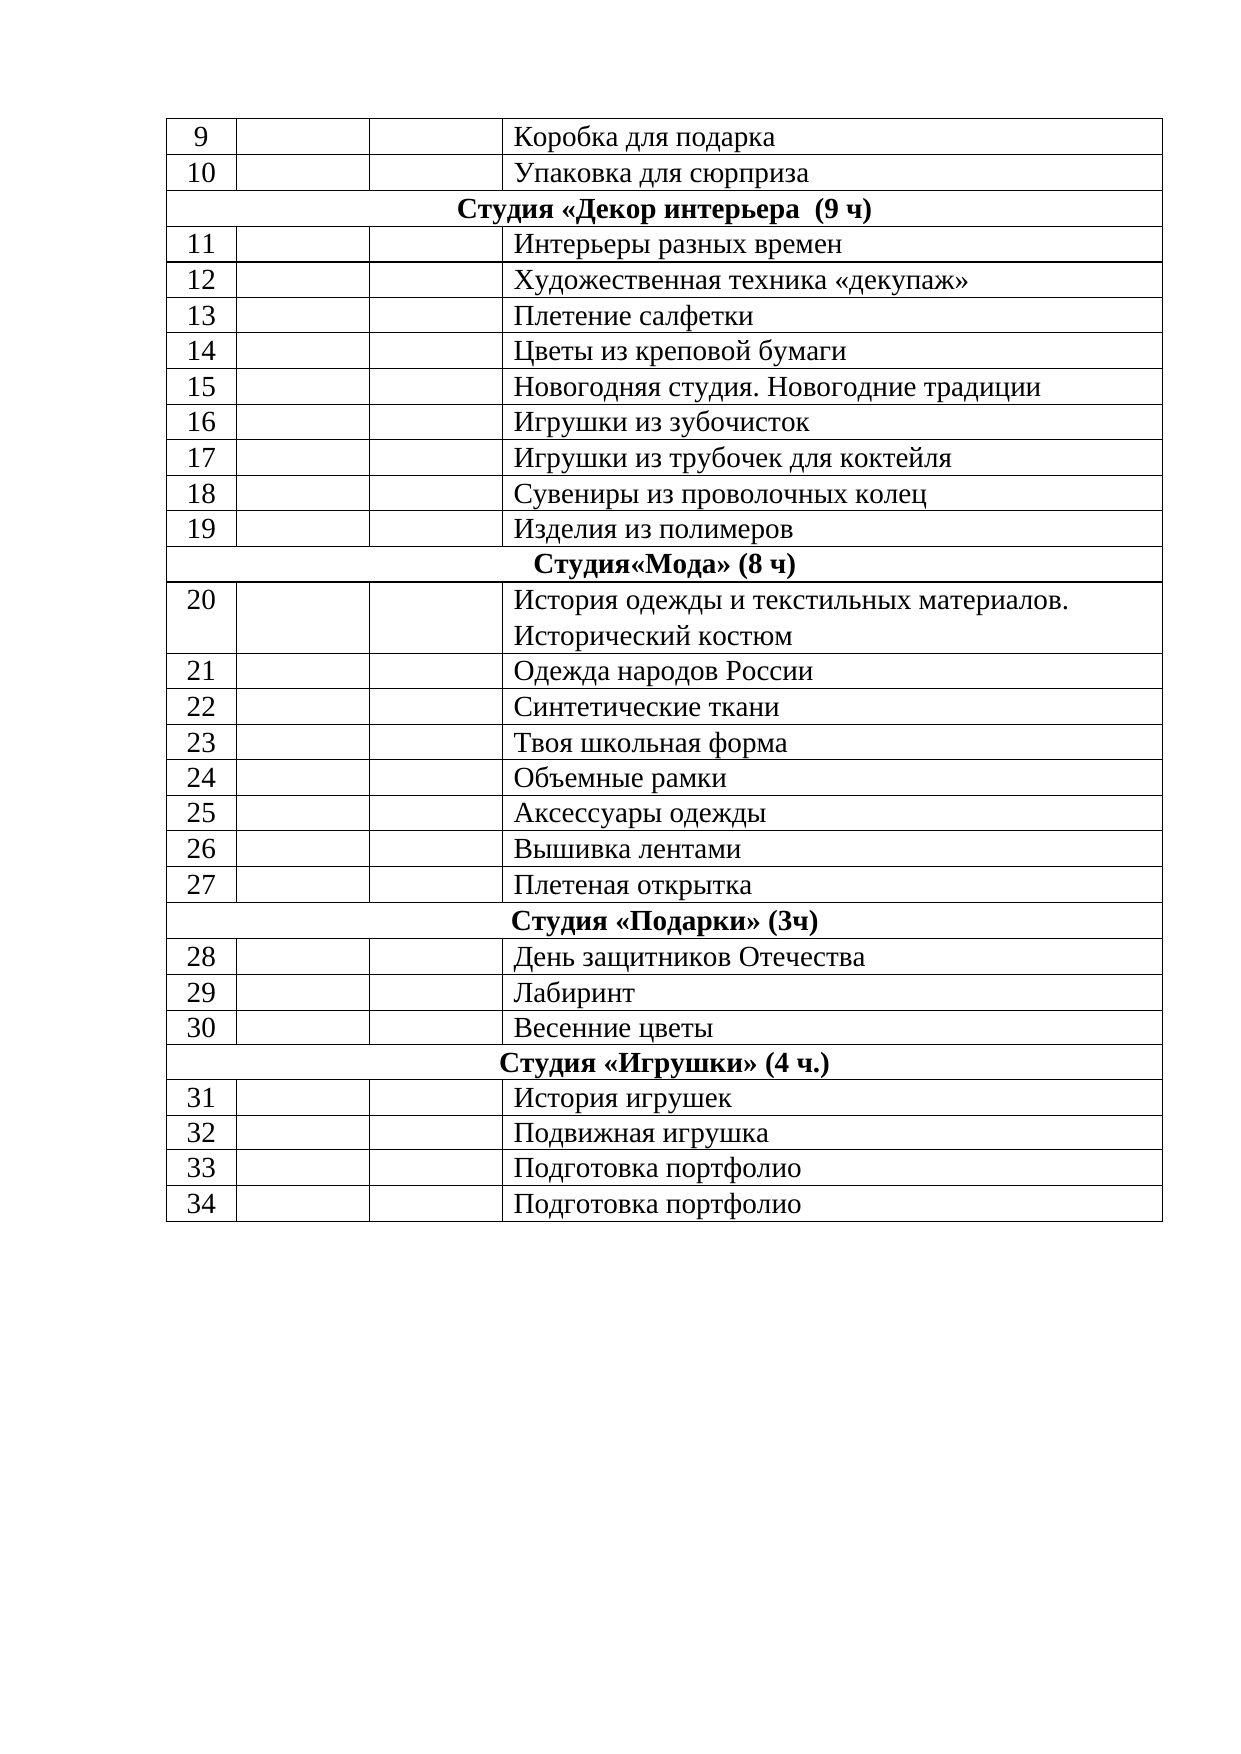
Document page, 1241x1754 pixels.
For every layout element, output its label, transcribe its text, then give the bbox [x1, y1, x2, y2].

table_cell [370, 1080, 502, 1114]
table_cell [370, 405, 502, 439]
table_cell [370, 333, 502, 368]
table_cell Интерьеры разных времен [503, 227, 1162, 261]
table_cell 32 [167, 1116, 236, 1149]
table_cell 20 [167, 583, 236, 652]
table_cell Вышивка лентами [503, 831, 1162, 866]
table_cell [237, 867, 369, 902]
table_cell [370, 476, 502, 510]
table_cell 17 [167, 440, 236, 475]
table_cell 31 [167, 1080, 236, 1114]
table_cell [237, 760, 369, 794]
table_cell [237, 119, 369, 154]
table_cell Художественная техника «декупаж» [503, 263, 1162, 297]
table_cell [370, 119, 502, 154]
table_cell [370, 654, 502, 688]
table_cell [370, 939, 502, 974]
table_cell 18 [167, 476, 236, 510]
table_cell [237, 1116, 369, 1149]
table_cell [237, 227, 369, 261]
table_cell Одежда народов России [503, 654, 1162, 688]
table_cell 21 [167, 654, 236, 688]
table_cell Аксессуары одежды [503, 796, 1162, 830]
table_cell Подвижная игрушка [503, 1116, 1162, 1149]
table_cell 22 [167, 689, 236, 724]
table_cell Игрушки из зубочисток [503, 405, 1162, 439]
table_cell 24 [167, 760, 236, 794]
table_cell [237, 369, 369, 403]
table_cell [237, 689, 369, 724]
table_cell [370, 725, 502, 759]
table_cell День защитников Отечества [503, 939, 1162, 974]
table_cell Плетеная открытка [503, 867, 1162, 902]
table_cell [370, 975, 502, 1009]
table_cell [370, 831, 502, 866]
table_cell [370, 263, 502, 297]
table_cell Сувениры из проволочных колец [503, 476, 1162, 510]
table_cell Игрушки из трубочек для коктейля [503, 440, 1162, 475]
table_cell [370, 440, 502, 475]
table_cell [237, 583, 369, 652]
table_cell 27 [167, 867, 236, 902]
table_cell Весенние цветы [503, 1011, 1162, 1044]
table_cell 28 [167, 939, 236, 974]
table_cell [237, 511, 369, 546]
table_cell История игрушек [503, 1080, 1162, 1114]
table_cell [370, 298, 502, 332]
table_cell [370, 867, 502, 902]
table_cell [237, 725, 369, 759]
table_cell [237, 155, 369, 190]
table_cell 9 [167, 119, 236, 154]
table_cell 16 [167, 405, 236, 439]
table_cell [237, 476, 369, 510]
table_cell Цветы из креповой бумаги [503, 333, 1162, 368]
table_cell [370, 1150, 502, 1185]
table_cell Студия «Подарки» (3ч) [167, 903, 1162, 938]
table_cell 19 [167, 511, 236, 546]
table_cell [237, 654, 369, 688]
table_cell [237, 1011, 369, 1044]
table_cell [237, 939, 369, 974]
table_cell [237, 298, 369, 332]
table_cell Новогодняя студия. Новогодние традиции [503, 369, 1162, 403]
table_cell [370, 227, 502, 261]
table_cell 23 [167, 725, 236, 759]
table_cell 29 [167, 975, 236, 1009]
table_cell Изделия из полимеров [503, 511, 1162, 546]
table_cell Студия«Мода» (8 ч) [167, 547, 1162, 581]
table_cell 12 [167, 263, 236, 297]
table_cell 26 [167, 831, 236, 866]
table_cell [370, 760, 502, 794]
table_cell [370, 511, 502, 546]
table_cell [370, 1116, 502, 1149]
table_cell 33 [167, 1150, 236, 1185]
table_cell [237, 440, 369, 475]
table_cell [370, 1186, 502, 1221]
table_cell [237, 975, 369, 1009]
table_cell 13 [167, 298, 236, 332]
table_cell Объемные рамки [503, 760, 1162, 794]
table_cell Студия «Декор интерьера (9 ч) [167, 191, 1162, 226]
table_cell Упаковка для сюрприза [503, 155, 1162, 190]
table_cell [370, 369, 502, 403]
table_cell 10 [167, 155, 236, 190]
table_cell [237, 333, 369, 368]
table_cell 25 [167, 796, 236, 830]
table_cell [370, 155, 502, 190]
table_cell Лабиринт [503, 975, 1162, 1009]
table_cell [237, 405, 369, 439]
table_cell [237, 1080, 369, 1114]
table_cell 11 [167, 227, 236, 261]
table_cell 30 [167, 1011, 236, 1044]
table_cell [370, 689, 502, 724]
table_cell [370, 796, 502, 830]
table_cell Подготовка портфолио [503, 1186, 1162, 1221]
table_cell [370, 1011, 502, 1044]
table_cell [370, 583, 502, 652]
table_cell [237, 831, 369, 866]
table_cell Коробка для подарка [503, 119, 1162, 154]
table_cell Плетение салфетки [503, 298, 1162, 332]
table_cell 34 [167, 1186, 236, 1221]
table_cell Твоя школьная форма [503, 725, 1162, 759]
table_cell Студия «Игрушки» (4 ч.) [167, 1045, 1162, 1079]
table_cell История одежды и текстильных материалов. Исторический костюм [503, 583, 1162, 652]
table_cell [237, 1150, 369, 1185]
table_cell [237, 796, 369, 830]
table_cell [237, 1186, 369, 1221]
table_cell 15 [167, 369, 236, 403]
table_cell Подготовка портфолио [503, 1150, 1162, 1185]
table_cell [237, 263, 369, 297]
table_cell 14 [167, 333, 236, 368]
table_cell Синтетические ткани [503, 689, 1162, 724]
